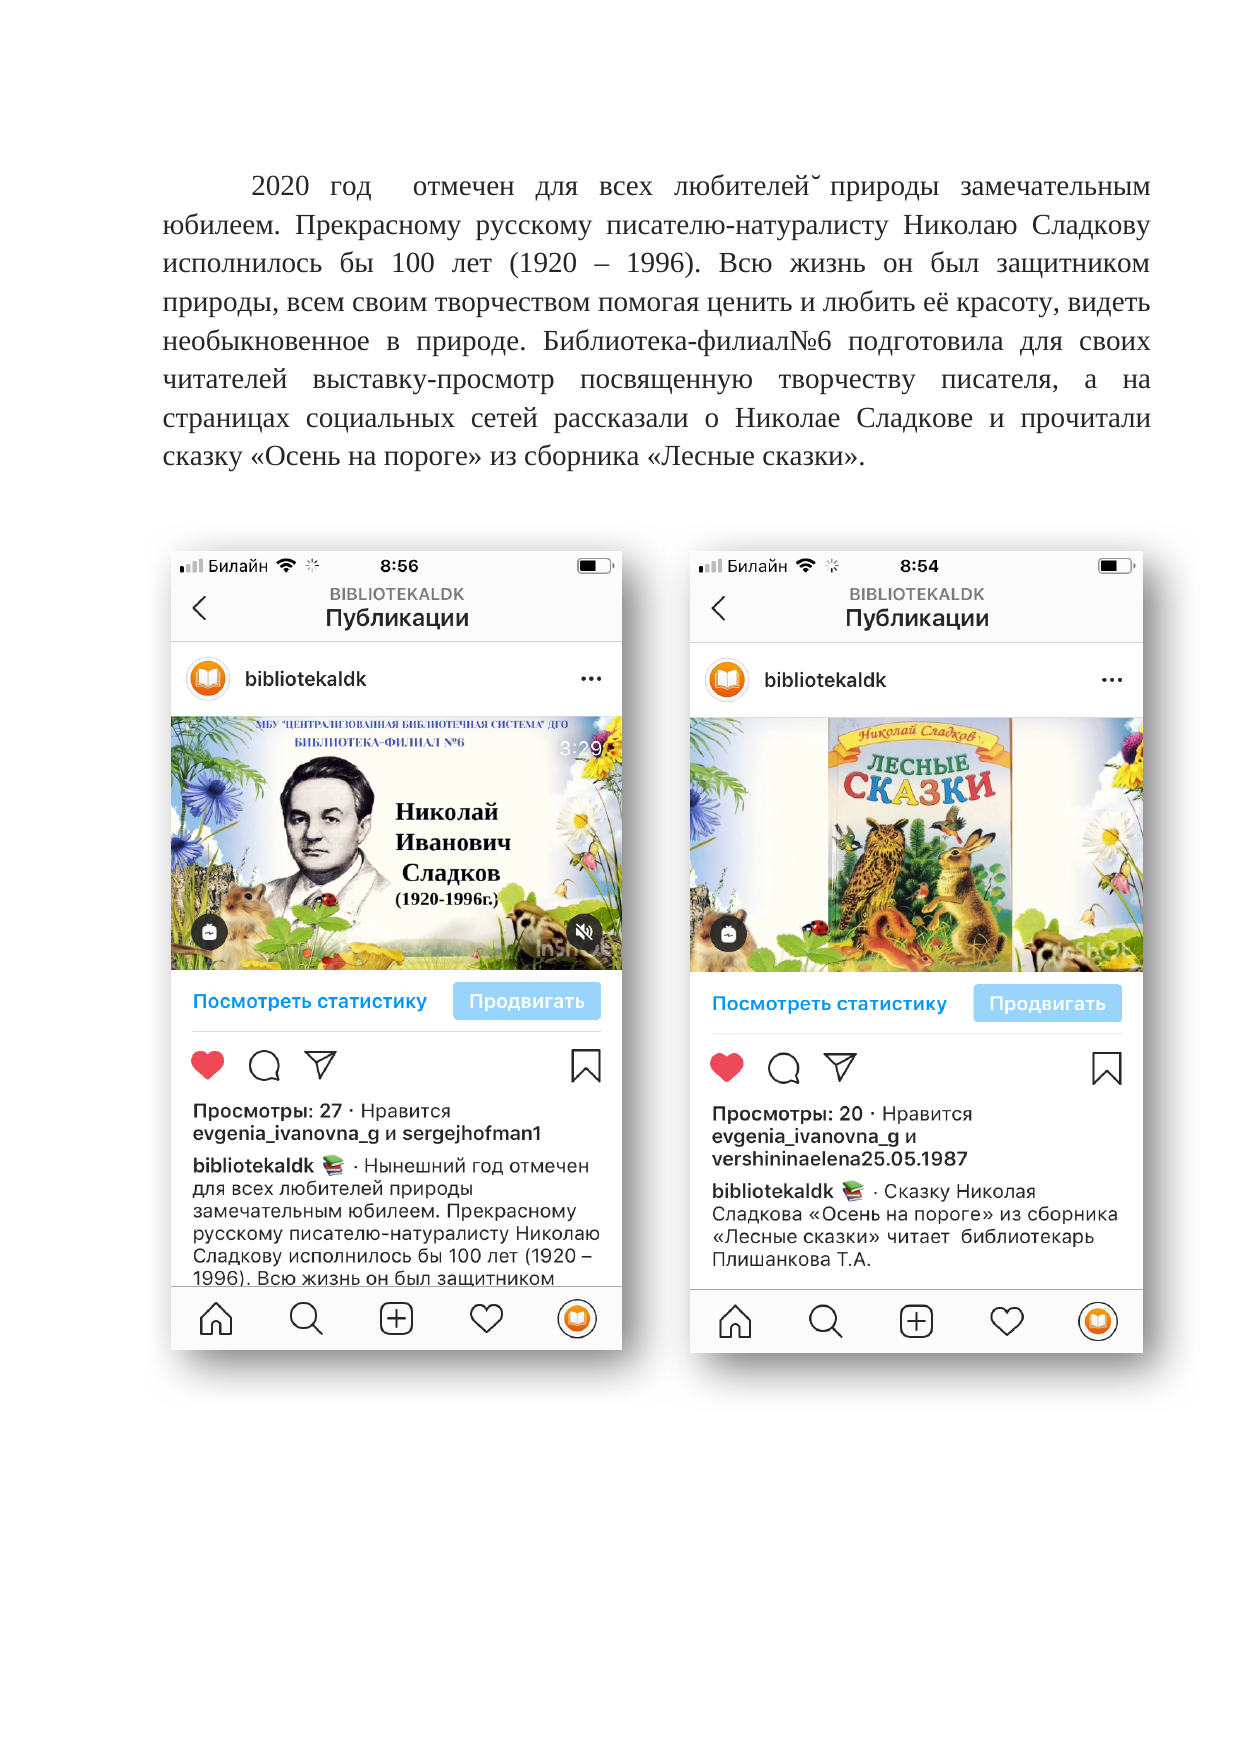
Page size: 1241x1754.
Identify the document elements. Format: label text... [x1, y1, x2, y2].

picture [171, 551, 622, 1350]
list 2020 год отмечен для всех любителей̆ природы замечательным юбилеем. Прекрасному русскому писателю-натуралисту Николаю Сладкову исполнилось бы 100 лет (1920 – 1996). Всю жизнь он был защитником природы, всем своим творчеством помогая ценить и любить её красоту, видеть необыкновенное в природе. Библиотека-филиал№6 подготовила для своих читателей выставку-просмотр посвященную творчеству писателя, а на страницах социальных сетей рассказали о Николае Сладкове и прочитали сказку «Осень на пороге» из сборника «Лесные сказки». [162, 168, 1152, 472]
picture [690, 551, 1143, 1353]
